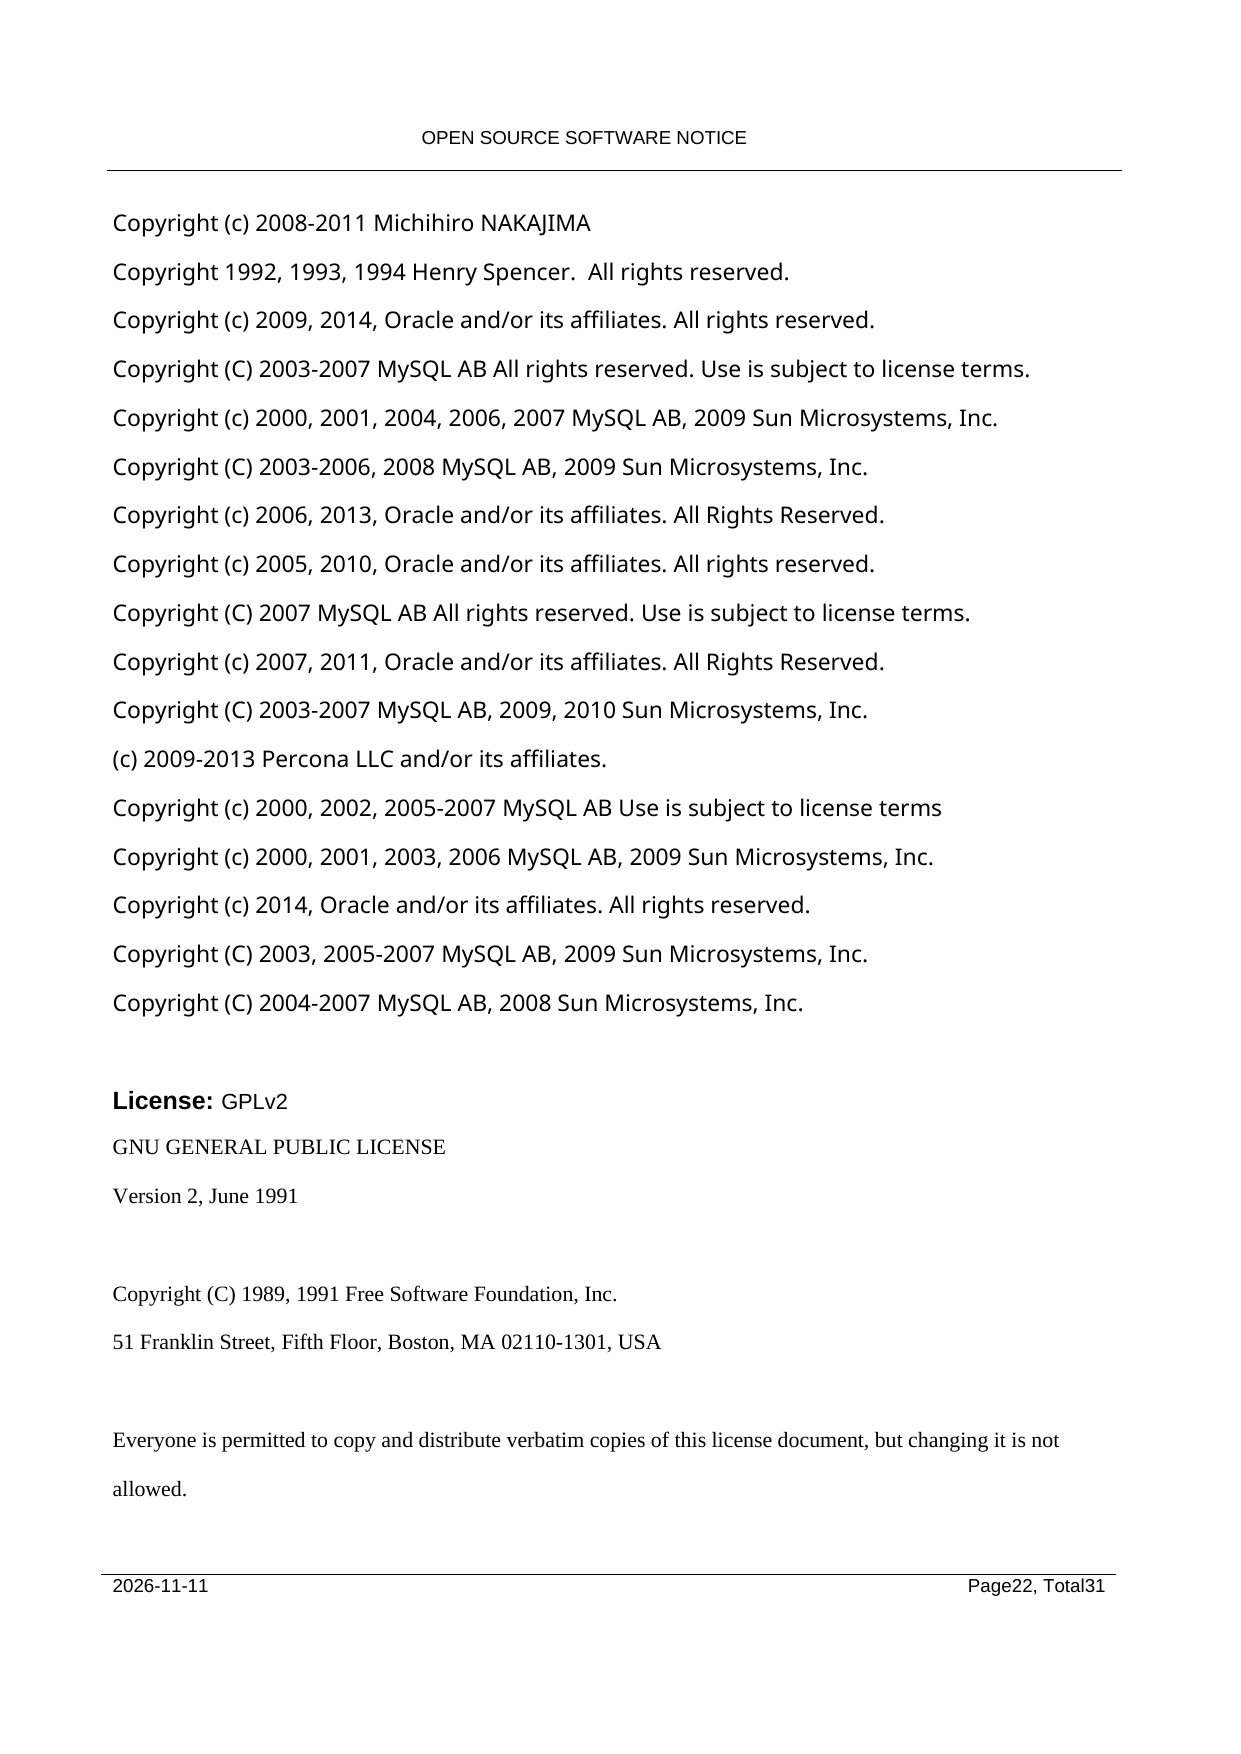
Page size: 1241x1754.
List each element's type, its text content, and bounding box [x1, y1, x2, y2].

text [112, 1131, 1128, 1504]
text License: GPLv2 [112, 1084, 1128, 1116]
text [112, 206, 1128, 1068]
